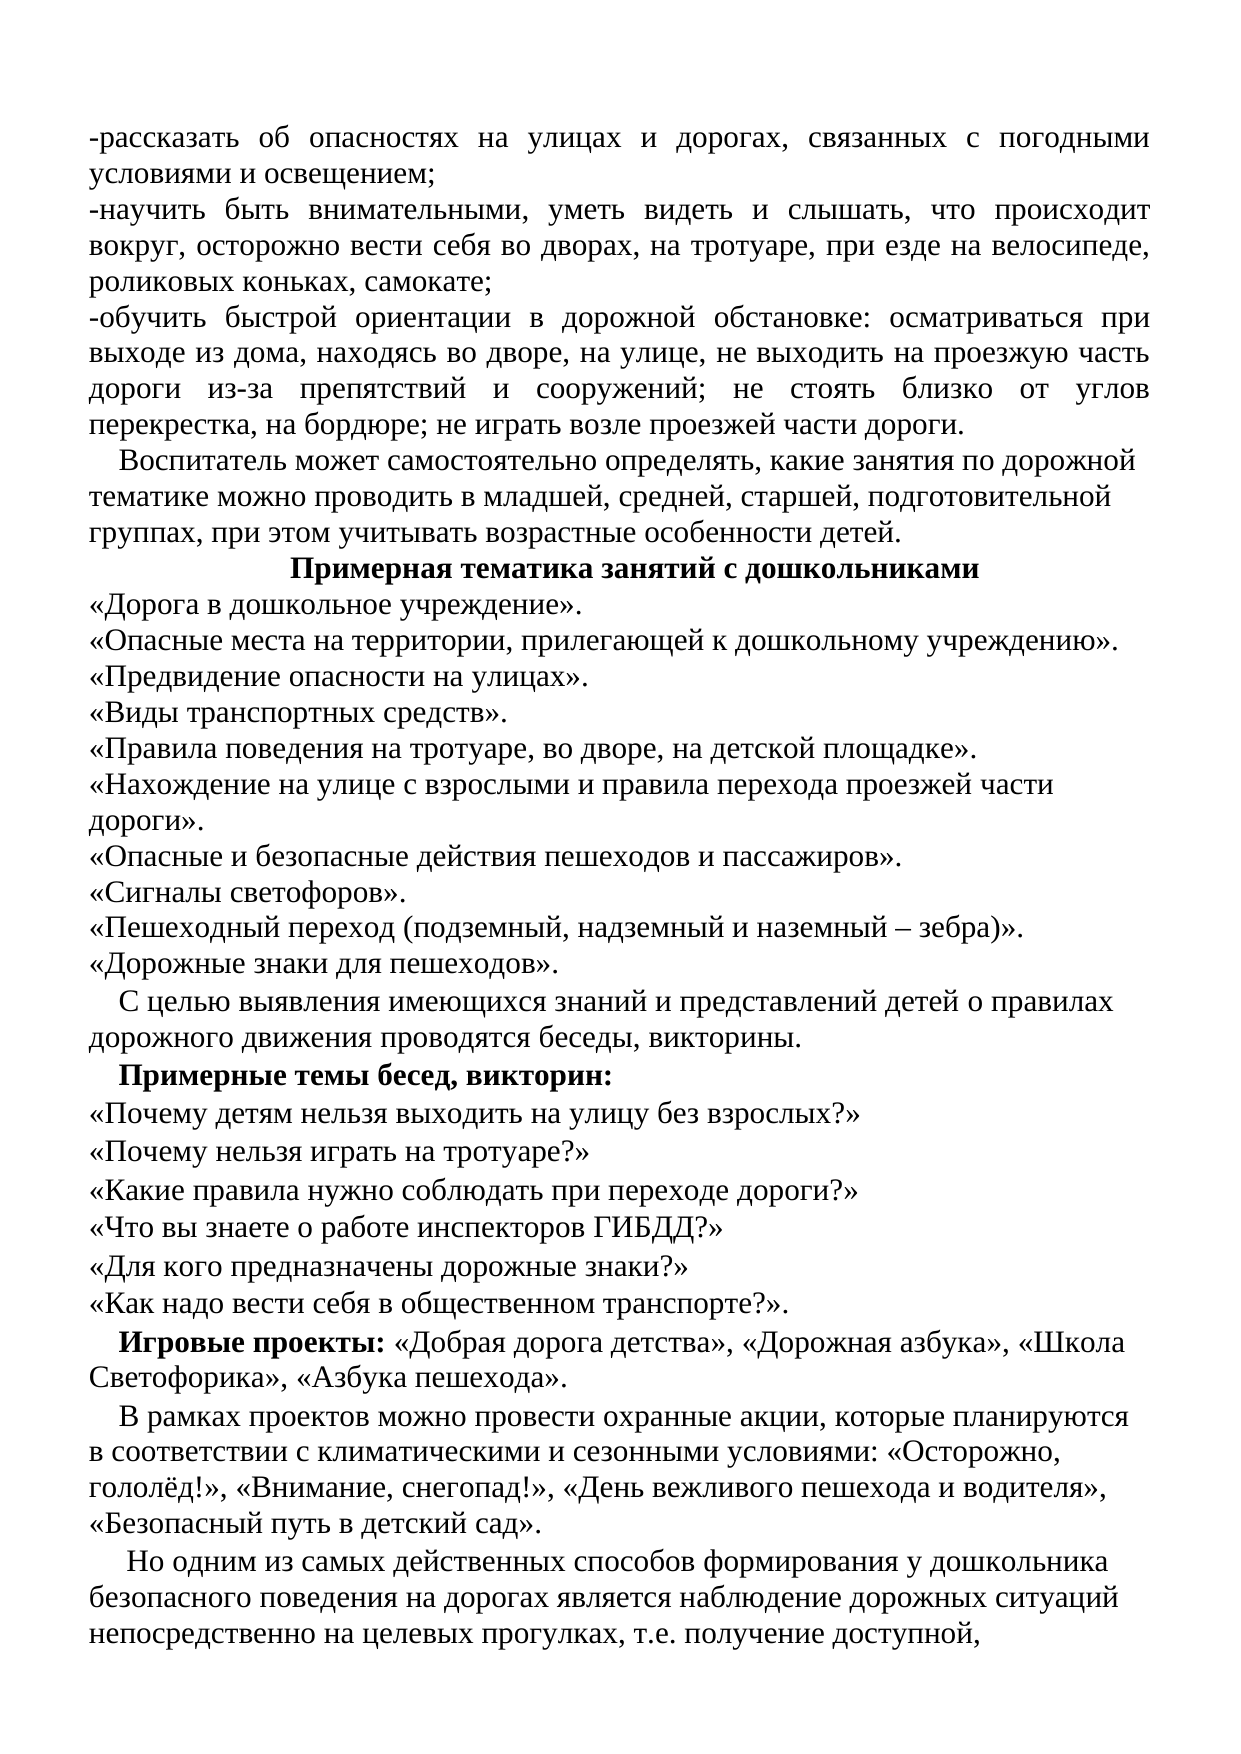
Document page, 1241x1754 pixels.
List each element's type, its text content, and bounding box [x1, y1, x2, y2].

text «Опасные места на территории, прилегающей к дошкольному учреждению». [89, 621, 1152, 657]
text «Пешеходный переход (подземный, надземный и наземный – зебра)». [89, 909, 1152, 945]
text Примерные темы бесед, викторин: [89, 1057, 1152, 1093]
text -обучить быстрой ориентации в дорожной обстановке: осматриваться при выходе из дома, находясь во дворе, на улице, не выходить на проезжую часть дороги из-за препятствий и сооружений; не стоять близко от углов перекрестка, на бордюре; не играть возле проезжей части дороги. [89, 298, 1152, 442]
text «Какие правила нужно соблюдать при переходе дороги?» [89, 1171, 1152, 1207]
text «Дорожные знаки для пешеходов». [89, 945, 1152, 981]
text «Что вы знаете о работе инспекторов ГИБДД?» [89, 1209, 1152, 1245]
text «Виды транспортных средств». [89, 693, 1152, 729]
text «Почему нельзя играть на тротуаре?» [89, 1133, 1152, 1169]
text «Для кого предназначены дорожные знаки?» [89, 1247, 1152, 1283]
text «Нахождение на улице с взрослыми и правила перехода проезжей части дороги». [89, 765, 1152, 837]
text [89, 1543, 1152, 1650]
text С целью выявления имеющихся знаний и представлений детей о правилах дорожного движения проводятся беседы, викторины. [89, 983, 1152, 1054]
text «Опасные и безопасные действия пешеходов и пассажиров». [89, 837, 1152, 873]
text «Как надо вести себя в общественном транспорте?». [89, 1285, 1152, 1321]
text В рамках проектов можно провести охранные акции, которые планируются в соответствии с климатическими и сезонными условиями: «Осторожно, гололёд!», «Внимание, снегопад!», «День вежливого пешехода и водителя», «Безопасный путь в детский сад». [89, 1397, 1152, 1541]
text «Правила поведения на тротуаре, во дворе, на детской площадке». [89, 729, 1152, 765]
text Воспитатель может самостоятельно определять, какие занятия по дорожной тематике можно проводить в младшей, средней, старшей, подготовительной группах, при этом учитывать возрастные особенности детей. [89, 442, 1152, 549]
text Игровые проекты: «Добрая дорога детства», «Дорожная азбука», «Школа Светофорика», «Азбука пешехода». [89, 1323, 1152, 1395]
text «Почему детям нельзя выходить на улицу без взрослых?» [89, 1095, 1152, 1131]
text «Дорога в дошкольное учреждение». [89, 585, 1152, 621]
text Примерная тематика занятий с дошкольниками [89, 549, 1152, 585]
text -научить быть внимательными, уметь видеть и слышать, что происходит вокруг, осторожно вести себя во дворах, на тротуаре, при езде на велосипеде, роликовых коньках, самокате; [89, 190, 1152, 298]
text -рассказать об опасностях на улицах и дорогах, связанных с погодными условиями и освещением; [89, 118, 1152, 190]
text «Предвидение опасности на улицах». [89, 657, 1152, 693]
text «Сигналы светофоров». [89, 873, 1152, 909]
